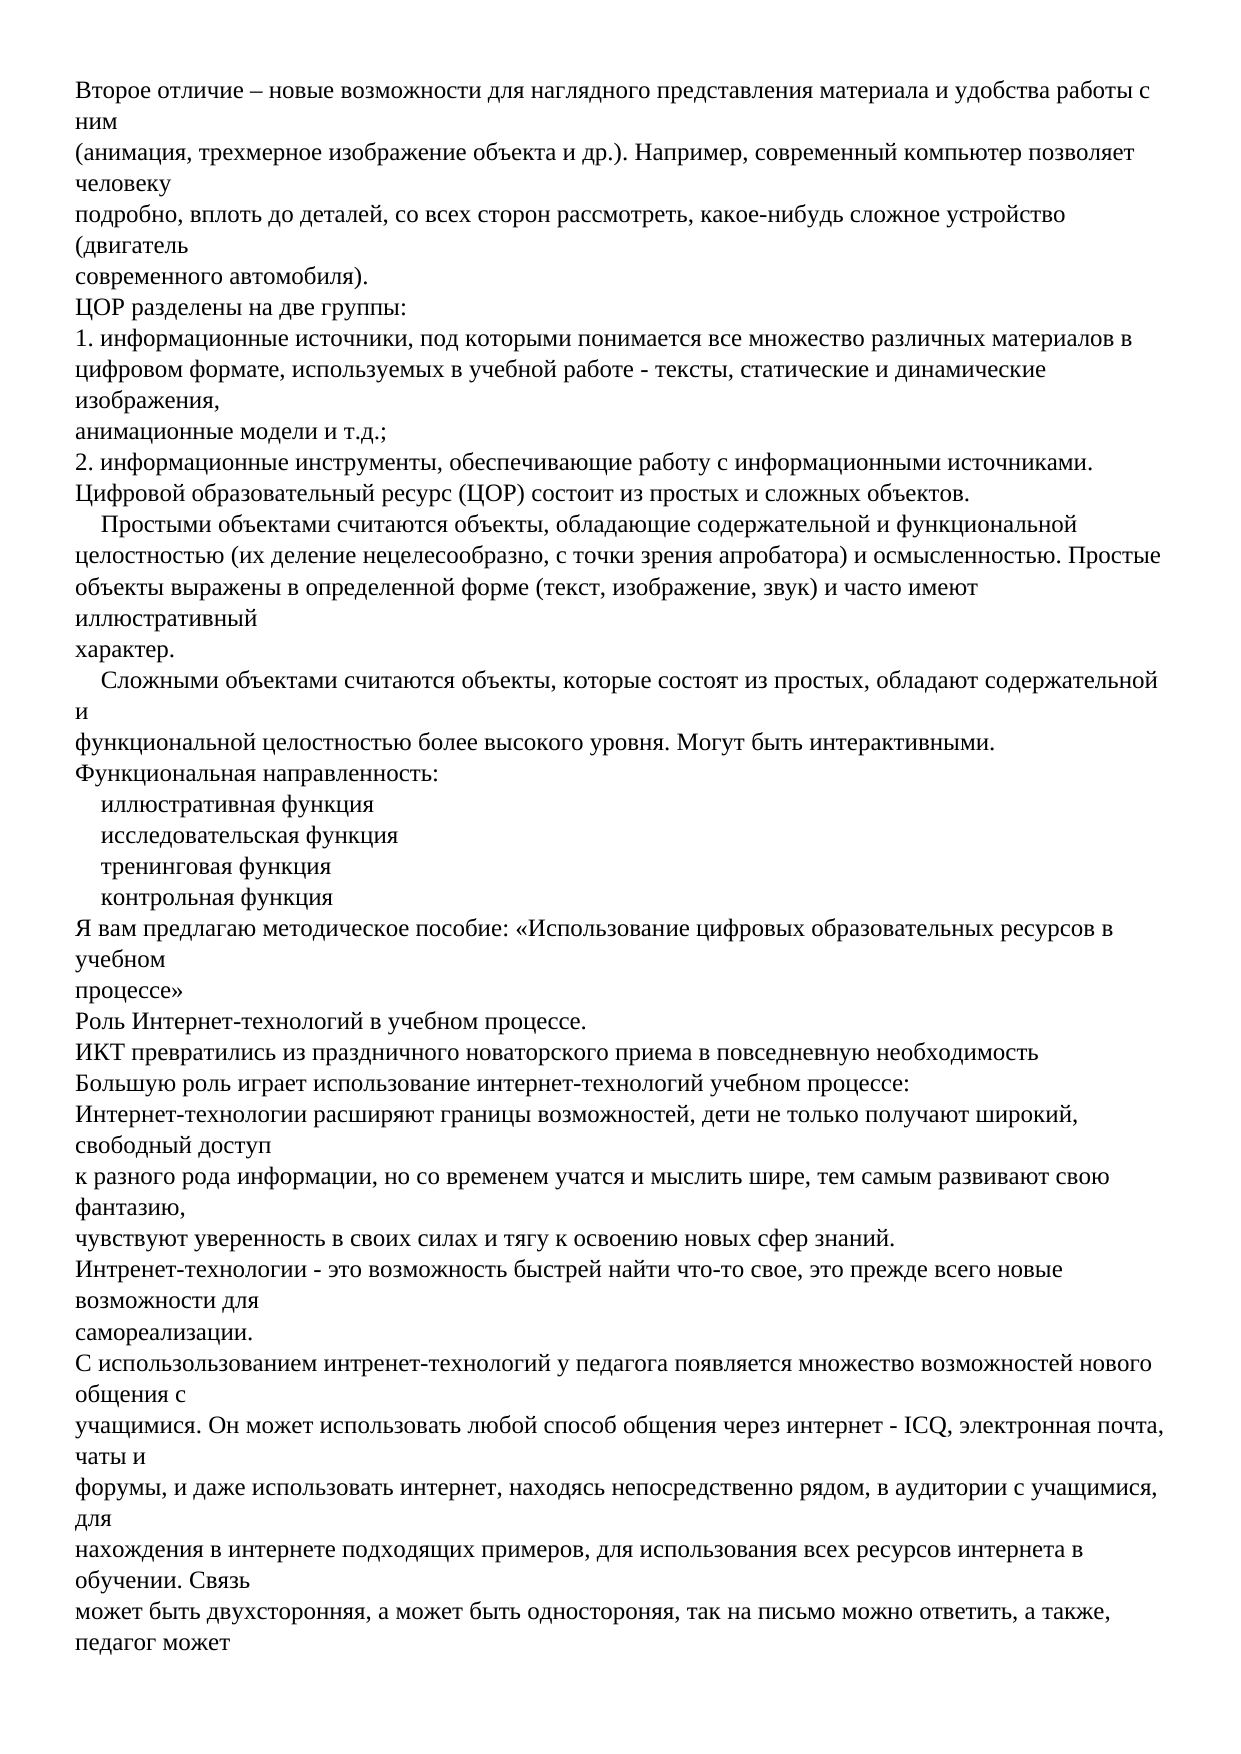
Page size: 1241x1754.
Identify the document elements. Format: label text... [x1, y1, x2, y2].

text может быть двухсторонняя, а может быть одностороняя, так на письмо можно ответить, а также, педагог может [75, 1596, 1165, 1656]
text Цифровой образовательный ресурс (ЦОР) состоит из простых и сложных объектов. [75, 478, 1165, 507]
text ИКТ превратились из праздничного новаторского приема в повседневную необходимость [75, 1037, 1165, 1066]
text ЦОР разделены на две группы: [75, 292, 1165, 321]
text (анимация, трехмерное изображение объекта и др.). Например, современный компьютер позволяет человеку [75, 137, 1165, 197]
text Второе отличие – новые возможности для наглядного представления материала и удобства работы с ним [75, 75, 1165, 135]
text  Сложными объектами считаются объекты, которые состоят из простых, обладают содержательной и [75, 665, 1165, 724]
text Большую роль играет использование интернет-технологий учебном процессе: [75, 1068, 1165, 1097]
text к разного рода информации, но со временем учатся и мыслить шире, тем самым развивают свою фантазию, [75, 1161, 1165, 1221]
text Я вам предлагаю методическое пособие: «Использование цифровых образовательных ресурсов в учебном [75, 913, 1165, 973]
text  исследовательская функция [75, 820, 1165, 849]
text  иллюстративная функция [75, 789, 1165, 818]
text форумы, и даже использовать интернет, находясь непосредственно рядом, в аудитории с учащимися, для [75, 1472, 1165, 1532]
text процессе» [75, 975, 1165, 1004]
text учащимися. Он может использовать любой способ общения через интернет - ICQ, электронная почта, чаты и [75, 1410, 1165, 1469]
text Интренет-технологии - это возможность быстрей найти что-то свое, это прежде всего новые возможности для [75, 1254, 1165, 1314]
text 2. информационные инструменты, обеспечивающие работу с информационными источниками. [75, 447, 1165, 476]
text характер. [75, 634, 1165, 662]
text С использользованием интренет-технологий у педагога появляется множество возможностей нового общения с [75, 1348, 1165, 1407]
text анимационные модели и т.д.; [75, 416, 1165, 445]
text подробно, вплоть до деталей, со всех сторон рассмотреть, какое-нибудь сложное устройство (двигатель [75, 199, 1165, 259]
text функциональной целостностью более высокого уровня. Могут быть интерактивными. [75, 727, 1165, 756]
text  Простыми объектами считаются объекты, обладающие содержательной и функциональной [75, 509, 1165, 538]
text современного автомобиля). [75, 261, 1165, 290]
text Функциональная направленность: [75, 758, 1165, 787]
text нахождения в интернете подходящих примеров, для использования всех ресурсов интернета в обучении. Связь [75, 1534, 1165, 1594]
text цифровом формате, используемых в учебной работе - тексты, статические и динамические изображения, [75, 354, 1165, 414]
text самореализации. [75, 1317, 1165, 1345]
text  тренинговая функция [75, 851, 1165, 880]
text  контрольная функция [75, 882, 1165, 911]
text целостностью (их деление нецелесообразно, с точки зрения апробатора) и осмысленностью. Простые [75, 541, 1165, 569]
text Интернет-технологии расширяют границы возможностей, дети не только получают широкий, свободный доступ [75, 1099, 1165, 1159]
text объекты выражены в определенной форме (текст, изображение, звук) и часто имеют иллюстративный [75, 572, 1165, 631]
text чувствуют уверенность в своих силах и тягу к освоению новых сфер знаний. [75, 1223, 1165, 1252]
text 1. информационные источники, под которыми понимается все множество различных материалов в [75, 323, 1165, 352]
text Роль Интернет-технологий в учебном процессе. [75, 1006, 1165, 1035]
